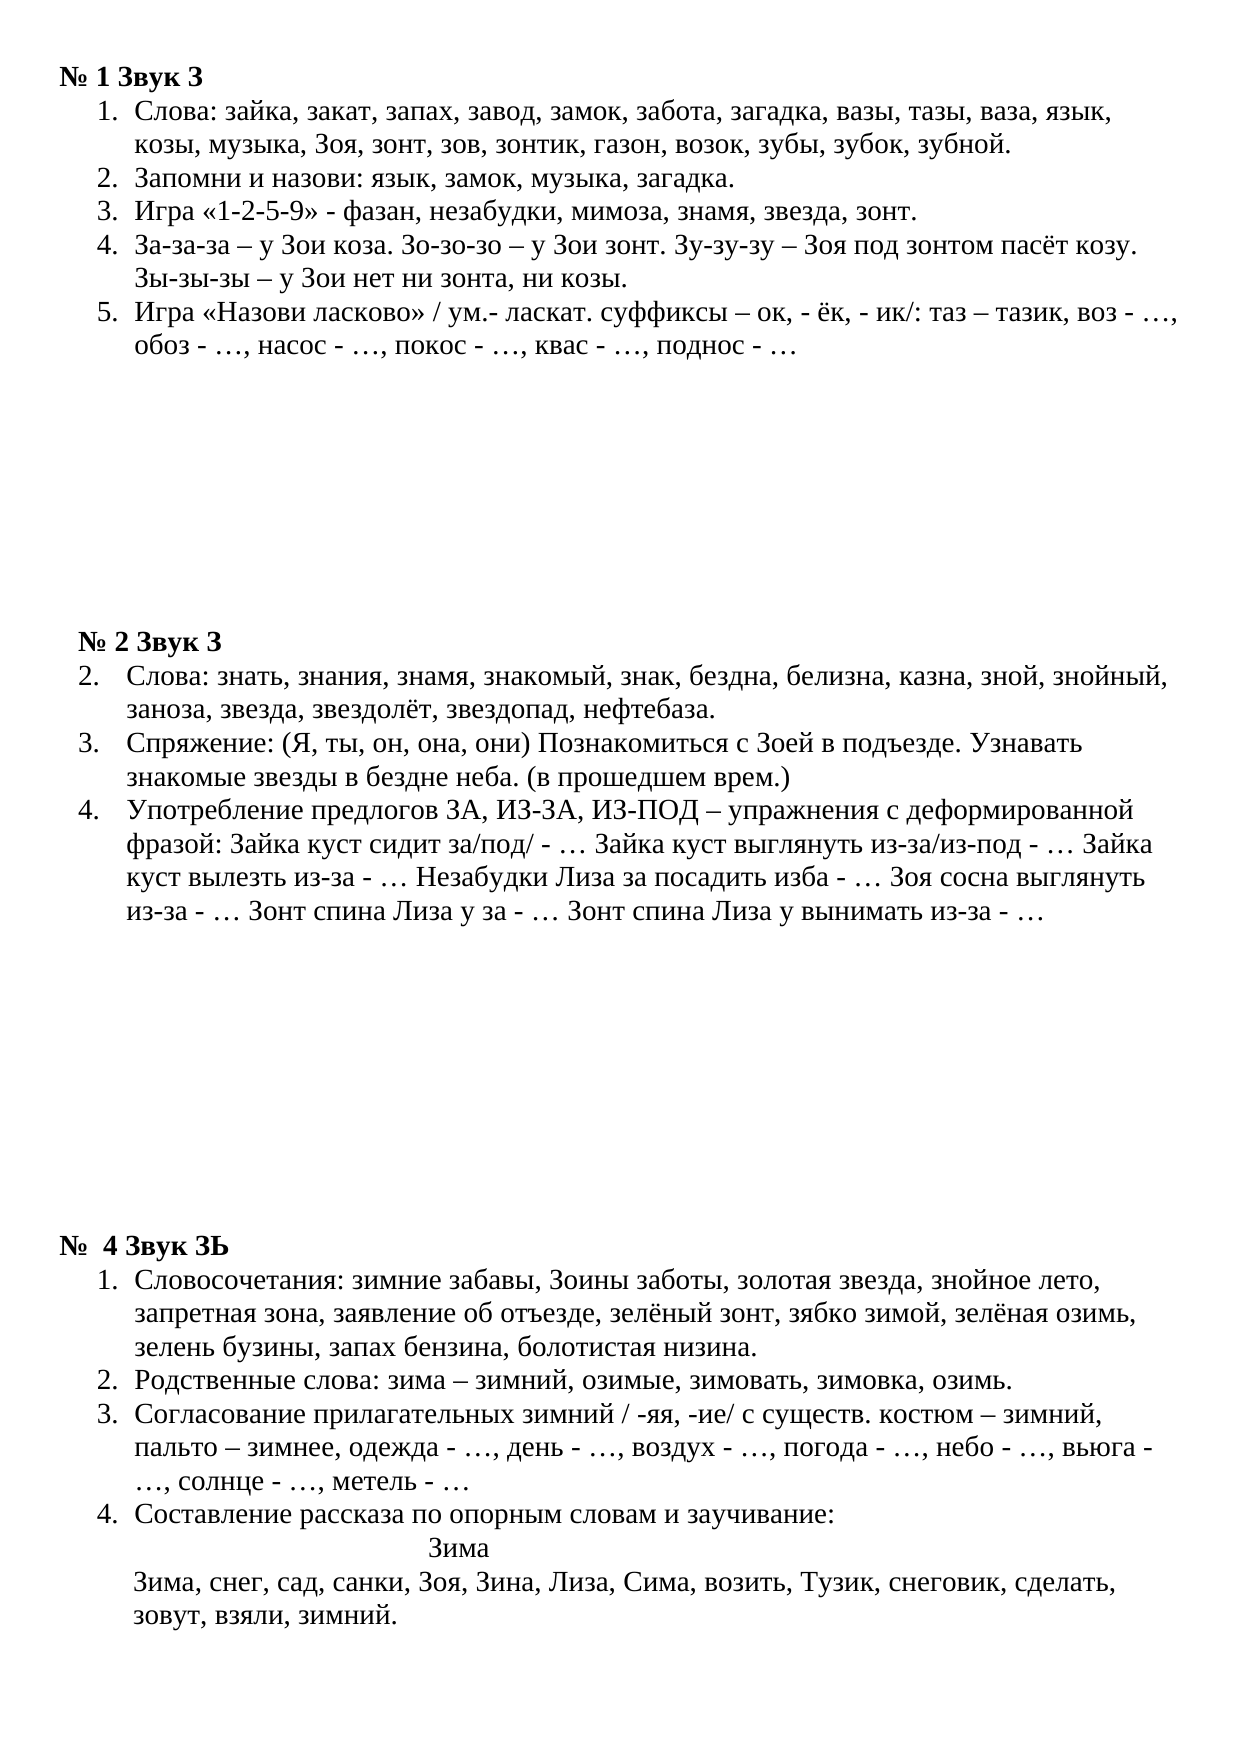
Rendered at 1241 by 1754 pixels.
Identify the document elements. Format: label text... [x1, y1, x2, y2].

text Зима, снег, сад, санки, Зоя, Зина, Лиза, Сима, возить, Тузик, снеговик, сделать, зовут, взяли, зимний. [133, 1564, 1181, 1631]
list Слова: зайка, закат, запах, завод, замок, забота, загадка, вазы, тазы, ваза, язык, козы, музыка, Зоя, зонт, зов, зонтик, газон, возок, зубы, зубок, зубной. [97, 93, 1181, 160]
list Составление рассказа по опорным словам и заучивание: [97, 1497, 1181, 1530]
list За-за-за – у Зои коза. Зо-зо-зо – у Зои зонт. Зу-зу-зу – Зоя под зонтом пасёт козу. Зы-зы-зы – у Зои нет ни зонта, ни козы. [97, 227, 1181, 294]
list Согласование прилагательных зимний / -яя, -ие/ с существ. костюм – зимний, пальто – зимнее, одежда - …, день - …, воздух - …, погода - …, небо - …, вьюга - …, солнце - …, метель - … [97, 1396, 1181, 1497]
text № 4 Звук ЗЬ [59, 1228, 1181, 1262]
list Словосочетания: зимние забавы, Зоины заботы, золотая звезда, знойное лето, запретная зона, заявление об отъезде, зелёный зонт, зябко зимой, зелёная озимь, зелень бузины, запах бензина, болотистая низина. [97, 1262, 1181, 1362]
list Слова: знать, знания, знамя, знакомый, знак, бездна, белизна, казна, зной, знойный, заноза, звезда, звездолёт, звездопад, нефтебаза. [78, 658, 1181, 725]
list Употребление предлогов ЗА, ИЗ-ЗА, ИЗ-ПОД – упражнения с деформированной фразой: Зайка куст сидит за/под/ - … Зайка куст выглянуть из-за/из-под - … Зайка куст вылезть из-за - … Незабудки Лиза за посадить изба - … Зоя сосна выглянуть из-за - … Зонт спина Лиза у за - … Зонт спина Лиза у вынимать из-за - … [78, 792, 1181, 926]
text Зима [428, 1530, 1181, 1564]
list Спряжение: (Я, ты, он, она, они) Познакомиться с Зоей в подъезде. Узнавать знакомые звезды в бездне неба. (в прошедшем врем.) [78, 725, 1181, 792]
list Игра «1-2-5-9» - фазан, незабудки, мимоза, знамя, звезда, зонт. [97, 193, 1181, 227]
list Игра «Назови ласково» / ум.- ласкат. суффиксы – ок, - ёк, - ик/: таз – тазик, воз - …, обоз - …, насос - …, покос - …, квас - …, поднос - … [97, 294, 1181, 361]
text № 2 Звук З [59, 624, 1181, 658]
text № 1 Звук З [59, 59, 1181, 93]
list Родственные слова: зима – зимний, озимые, зимовать, зимовка, озимь. [97, 1362, 1181, 1396]
list Запомни и назови: язык, замок, музыка, загадка. [97, 160, 1181, 193]
